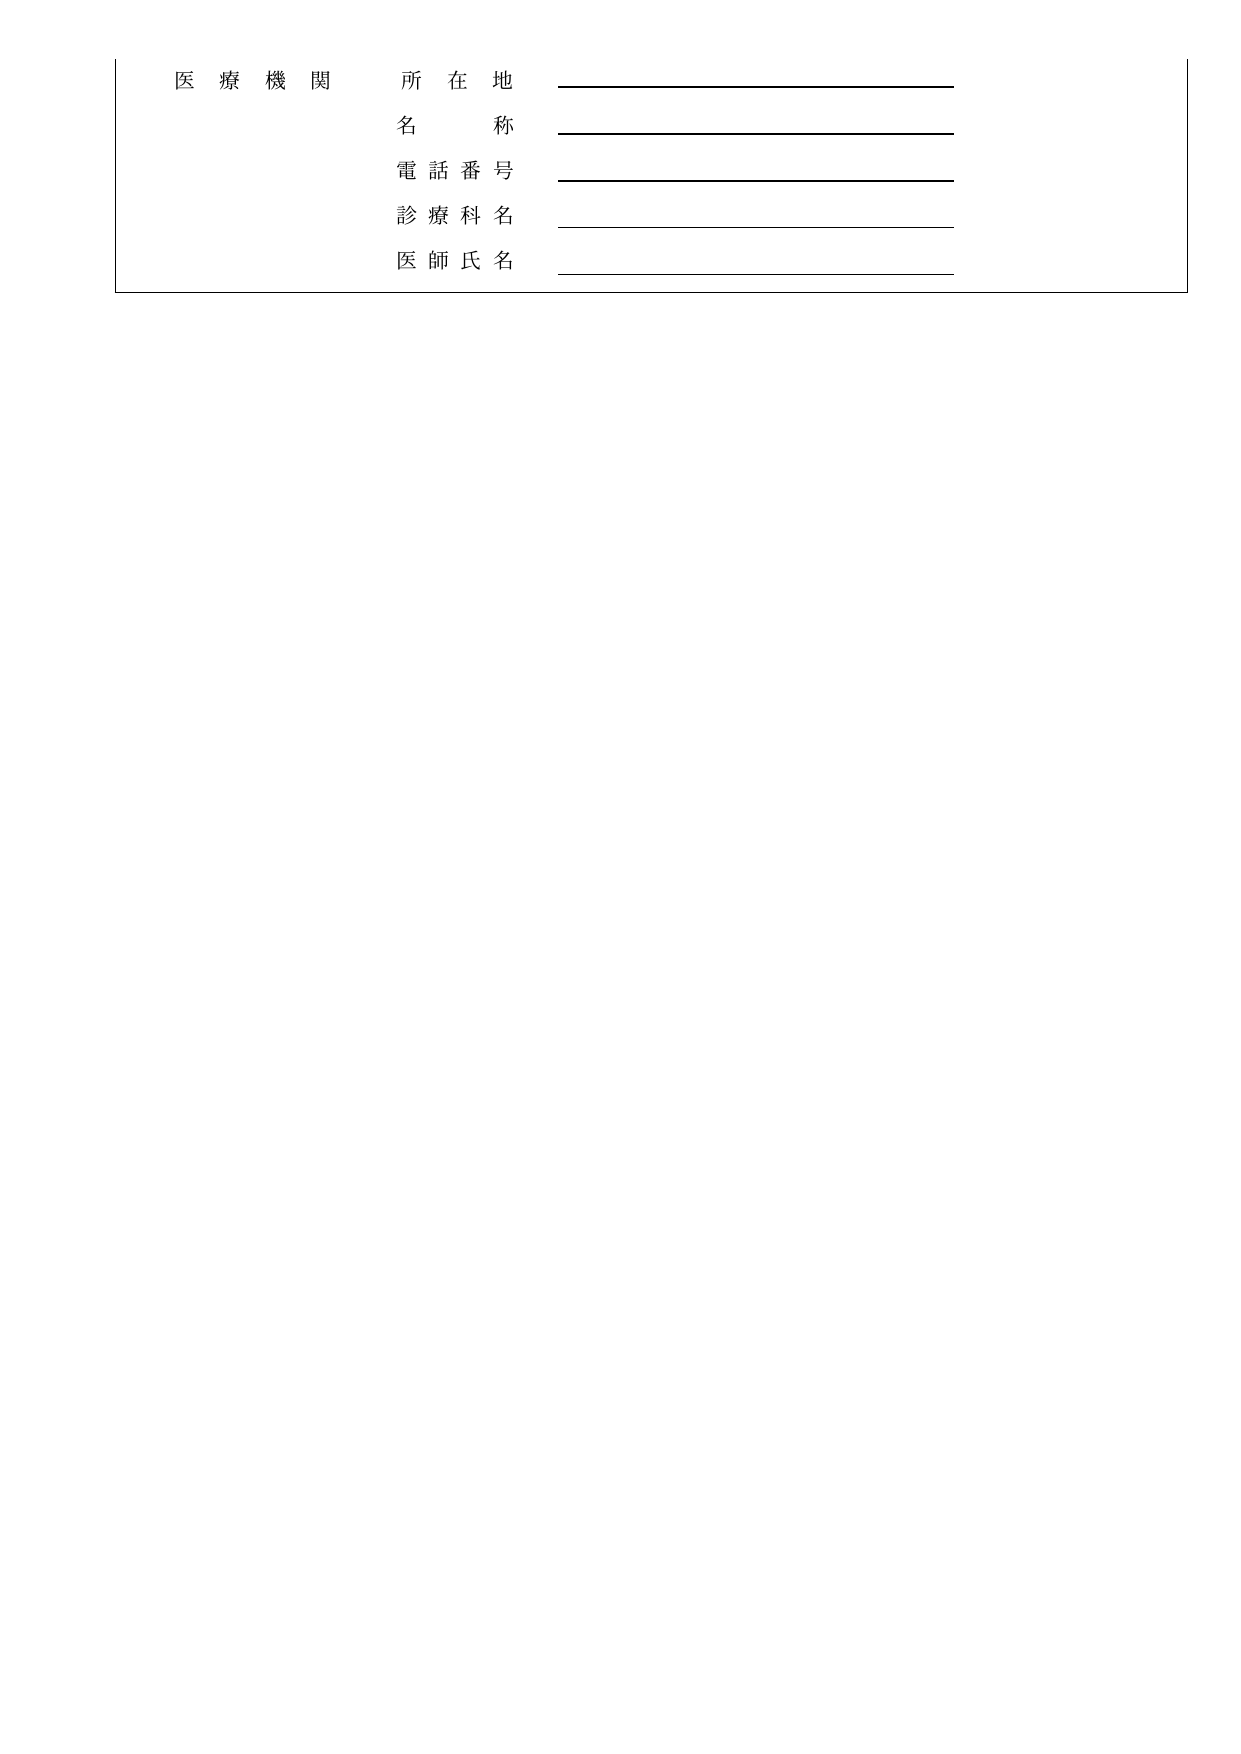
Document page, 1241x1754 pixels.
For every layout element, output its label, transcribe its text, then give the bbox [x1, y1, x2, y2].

table_cell [544, 60, 1187, 292]
table_cell 医療機関 所在地 名称 電話番号 診療科名 医師氏名 [116, 60, 543, 292]
